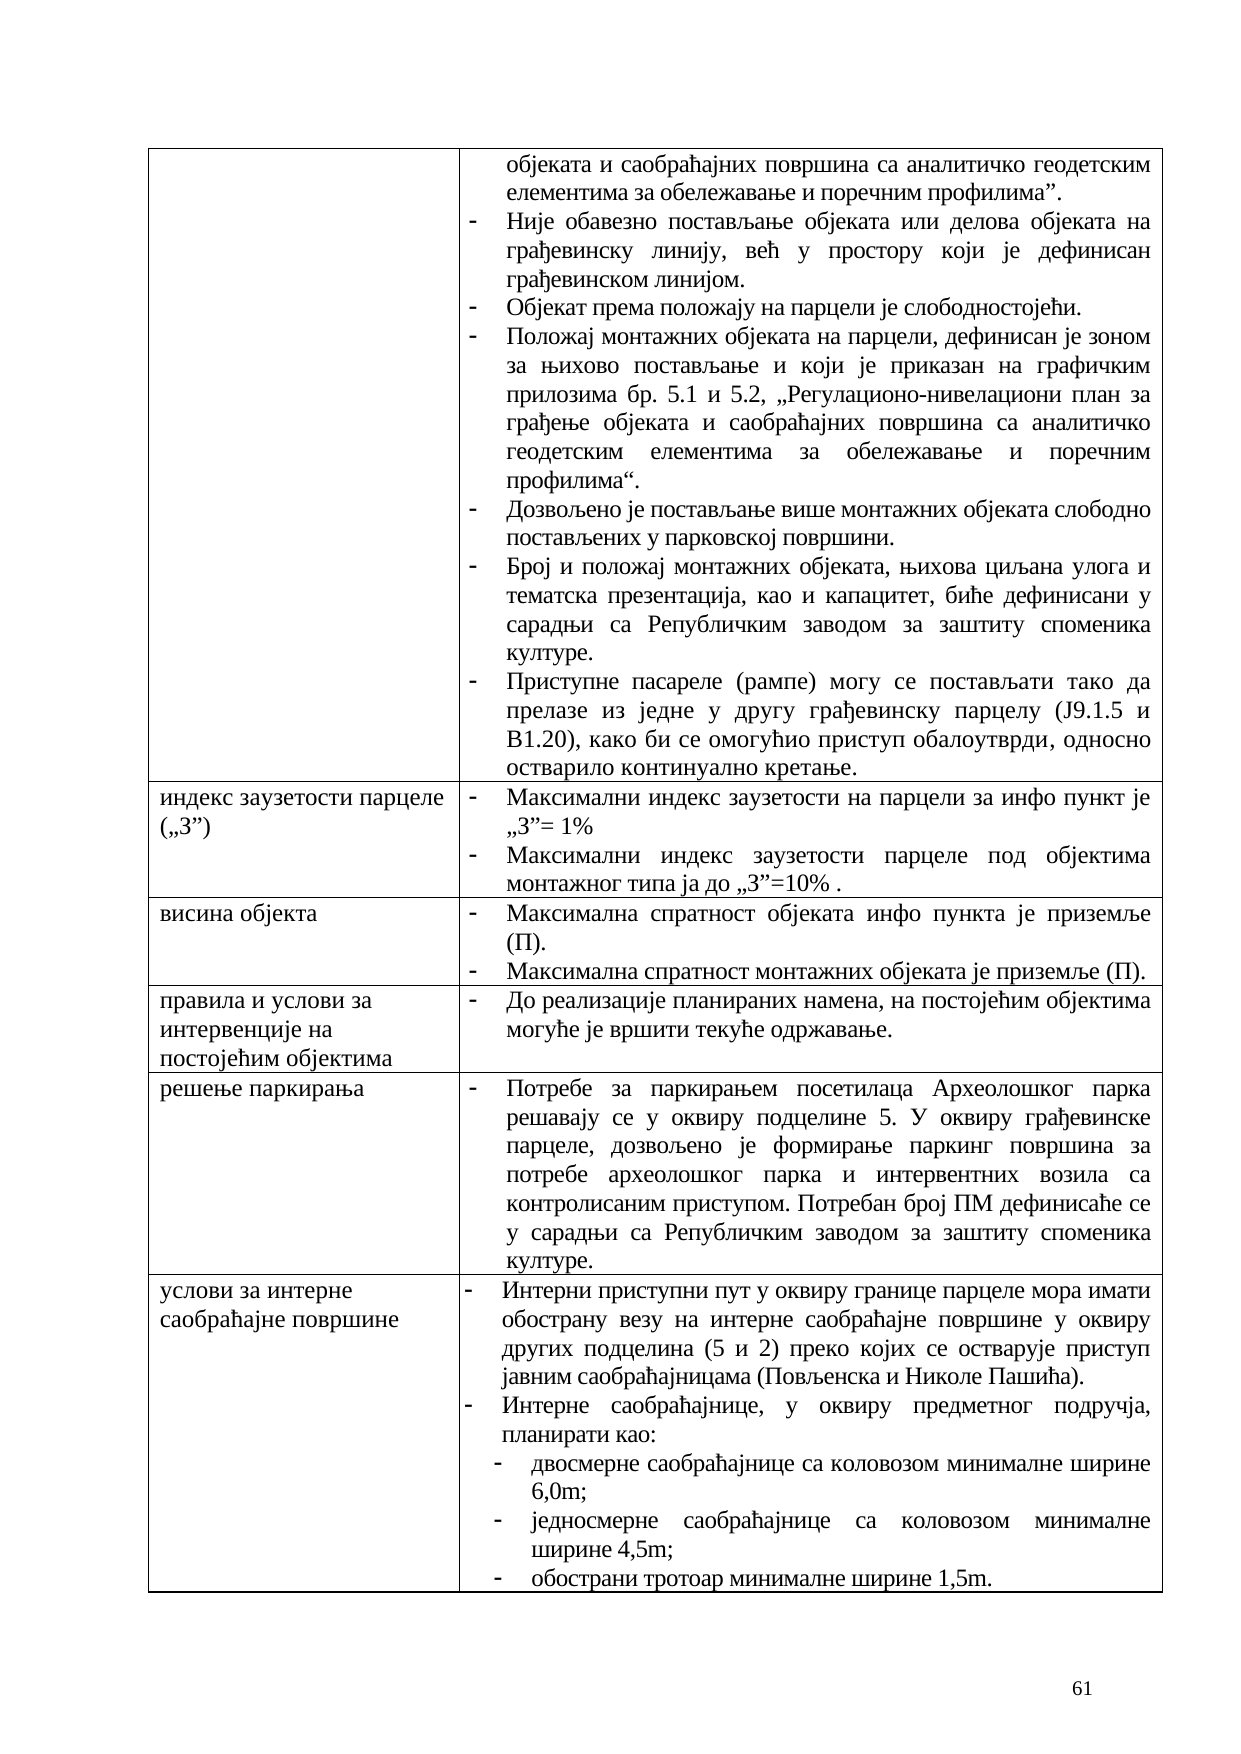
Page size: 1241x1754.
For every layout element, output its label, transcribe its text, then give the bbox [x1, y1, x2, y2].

table_cell индекс заузетости парцеле („З”) [149, 782, 459, 897]
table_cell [149, 1275, 459, 1591]
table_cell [460, 1275, 1162, 1591]
table_cell Максимална спратност објеката инфо пункта је приземље (П). Максимална спратност монтажних објеката је приземље (П). [460, 898, 1162, 984]
table_cell решење паркирања [149, 1073, 459, 1274]
table_cell Потребе за паркирањем посетилаца Археолошког парка решавају се у оквиру подцелине 5. У оквиру грађевинске парцеле, дозвољено је формирање паркинг површина за потребе археолошког парка и интервентних возила са контролисаним приступом. Потребан број ПМ дефинисаће се у сарадњи са Републичким заводом за заштиту споменика културе. [460, 1073, 1162, 1274]
table_cell Максимални индекс заузетости на парцели за инфо пункт је „З”= 1% Максимални индекс заузетости парцеле под објектима монтажног типа ја до „З”=10% . [460, 782, 1162, 897]
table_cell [149, 149, 459, 781]
table_cell До реализације планираних намена, на постојећим објектима могуће је вршити текуће одржавање. [460, 986, 1162, 1072]
table_cell правила и услови за интервенције на постојећим објектима [149, 986, 459, 1072]
table_cell висина објекта [149, 898, 459, 984]
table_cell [460, 149, 1162, 781]
